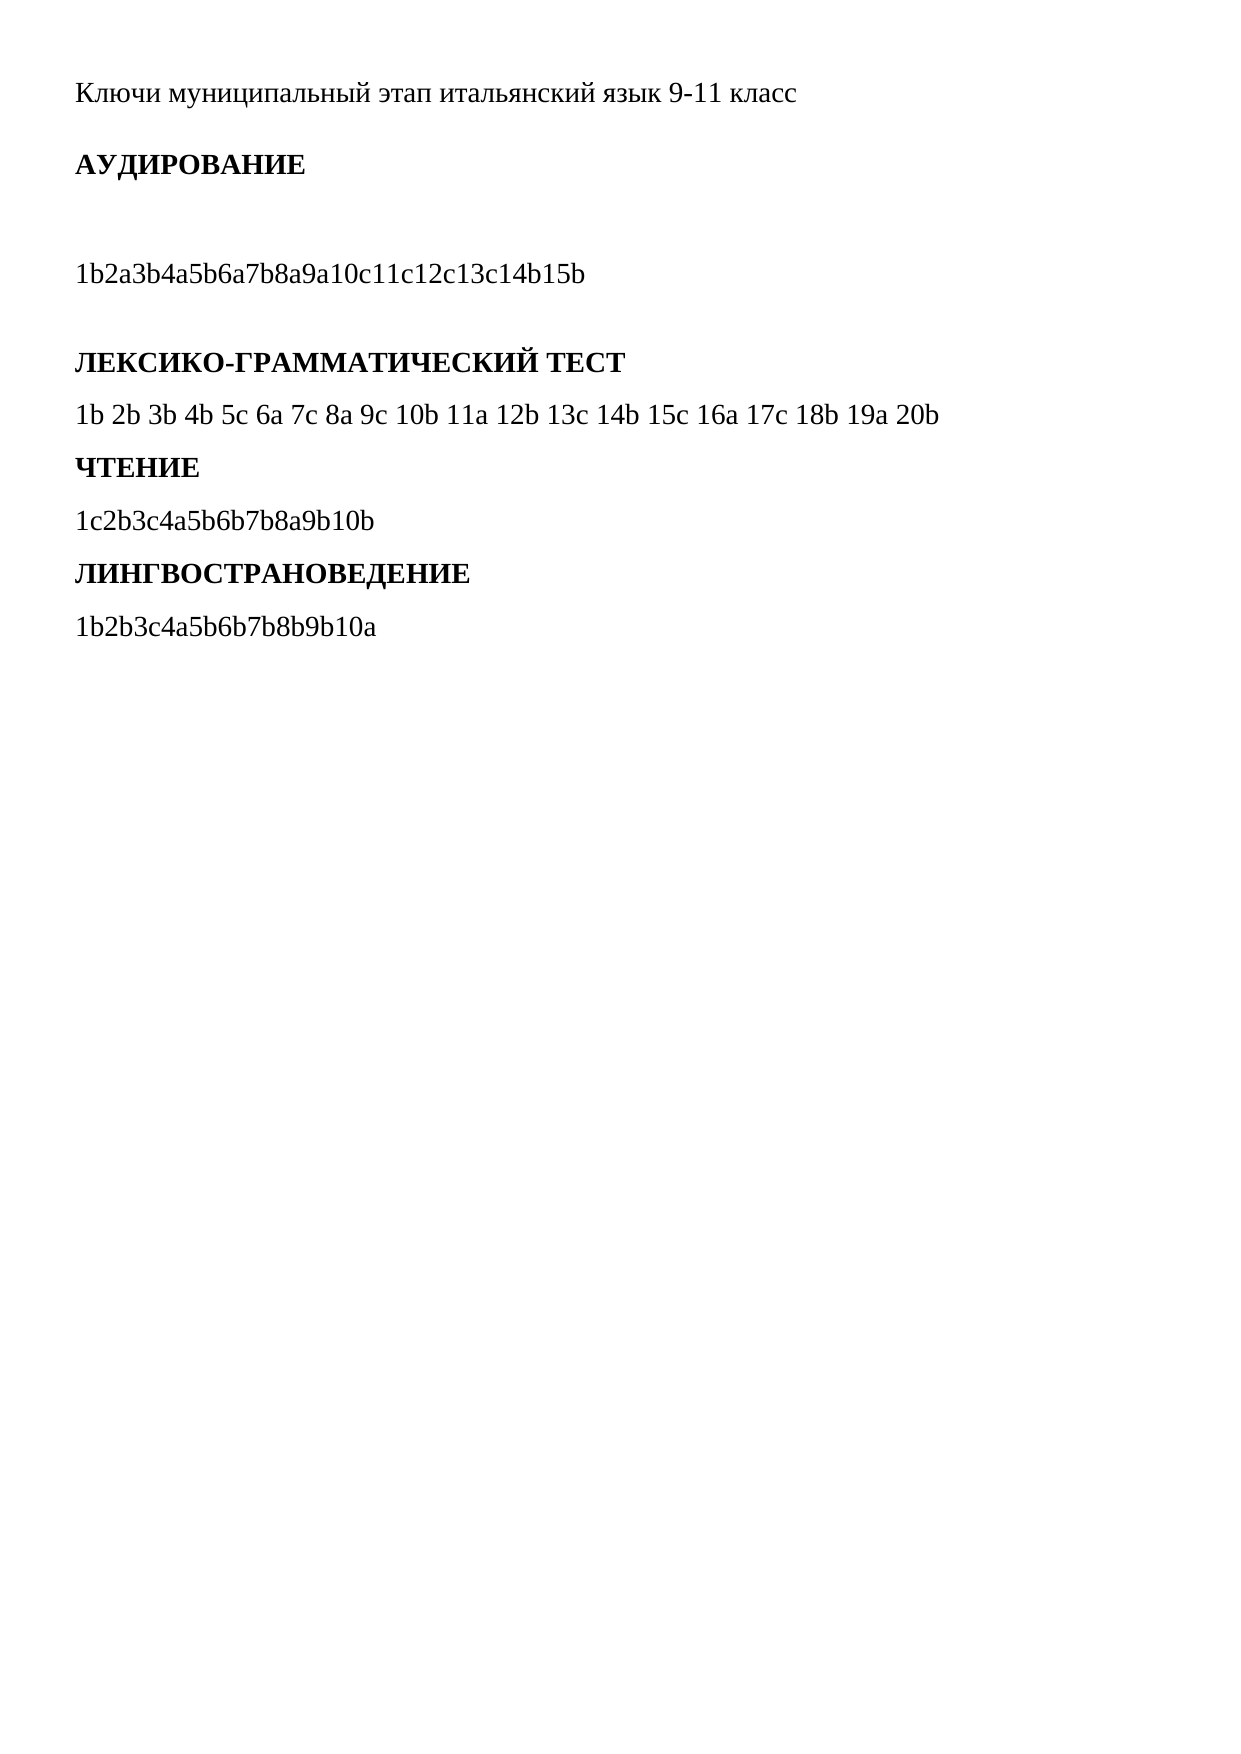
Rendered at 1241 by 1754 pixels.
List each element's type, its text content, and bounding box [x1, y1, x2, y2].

text ЛЕКСИКО-ГРАММАТИЧЕСКИЙ ТЕСТ [75, 345, 1165, 378]
text 1b2b3c4a5b6b7b8b9b10а [75, 609, 1165, 642]
text Ключи муниципальный этап итальянский язык 9-11 класс [75, 75, 1165, 108]
text ЧТЕНИЕ [75, 450, 1165, 484]
text АУДИРОВАНИЕ [75, 147, 1165, 181]
text 1c2b3c4a5b6b7b8a9b10b [75, 503, 1165, 537]
text ЛИНГВОСТРАНОВЕДЕНИЕ [75, 556, 1165, 589]
text 1b 2b 3b 4b 5c 6a 7c 8a 9c 10b 11a 12b 13c 14b 15c 16a 17c 18b 19a 20b [75, 397, 1165, 431]
text 1b2a3b4a5b6a7b8a9a10c11c12c13c14b15b [75, 256, 1165, 289]
